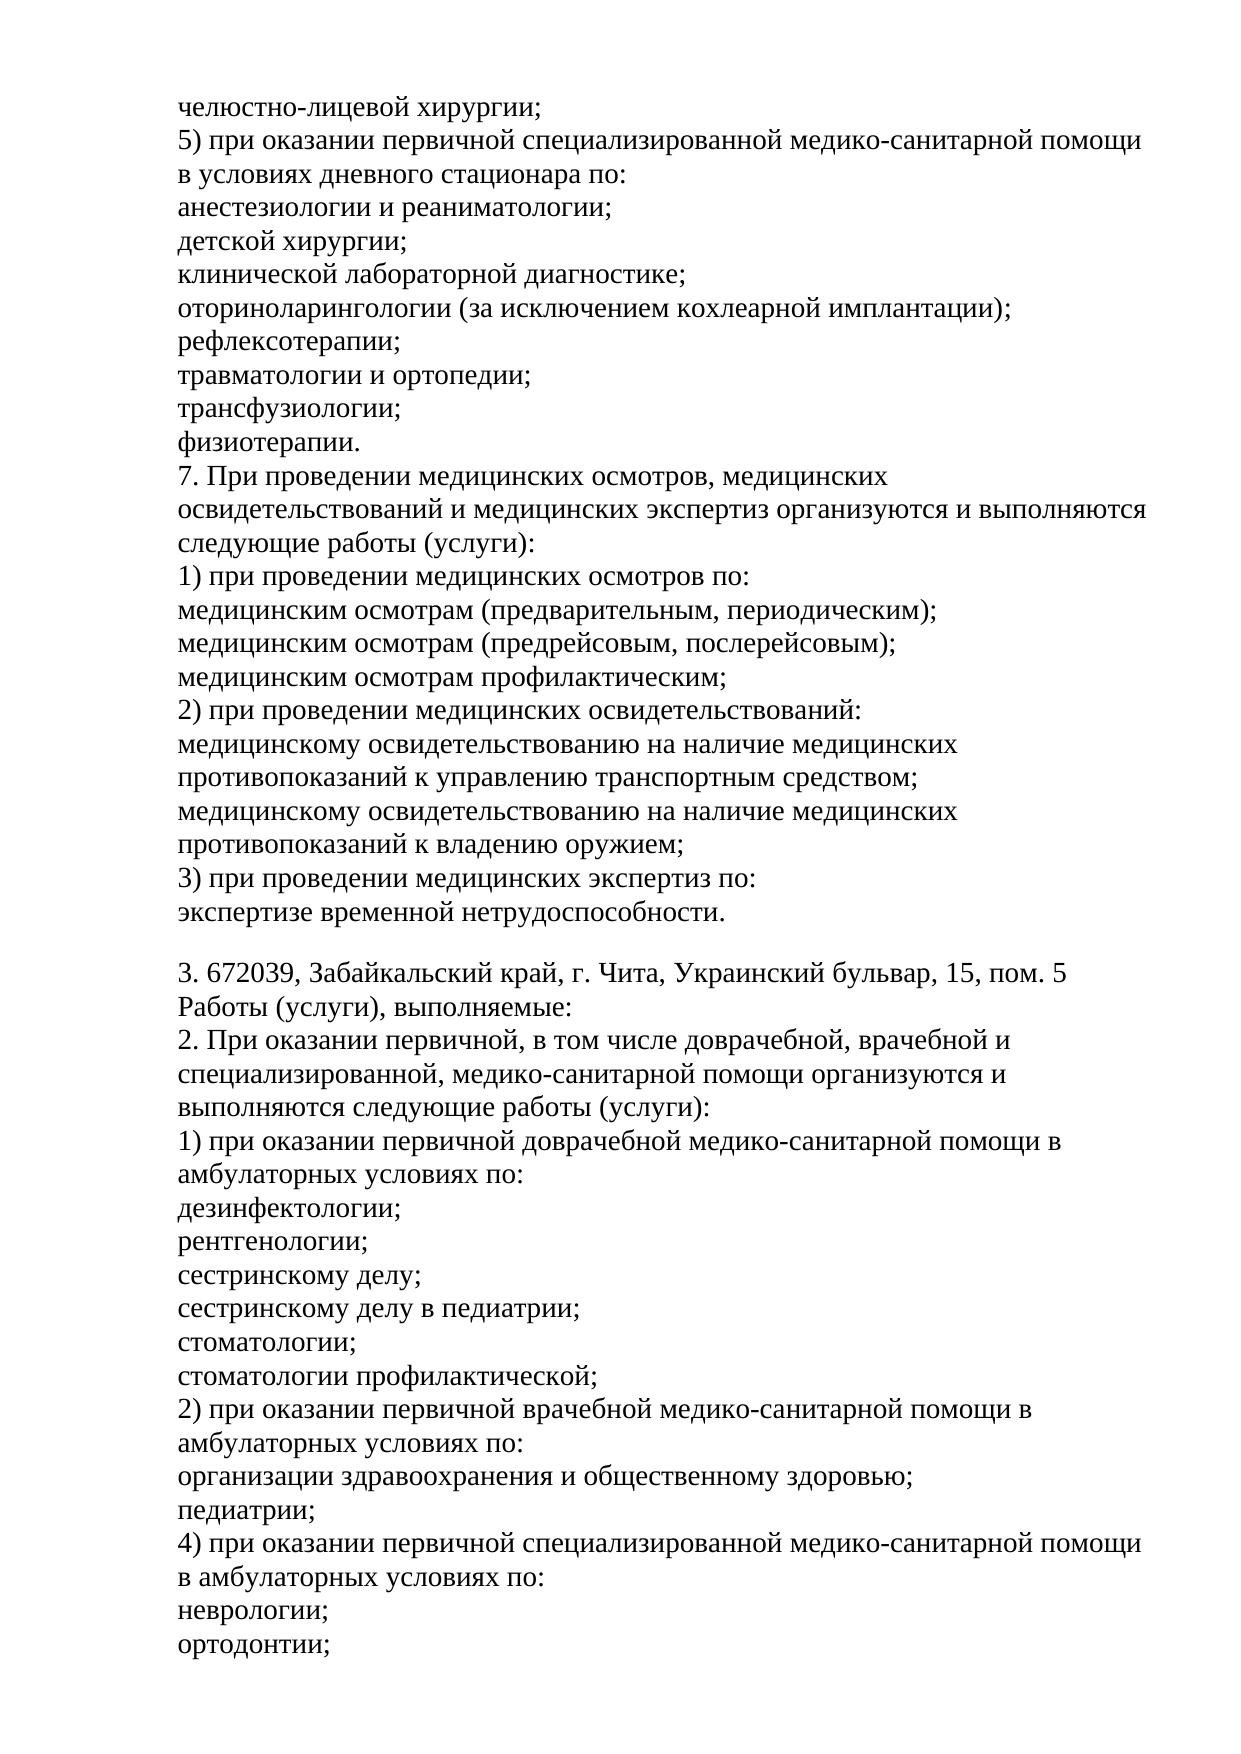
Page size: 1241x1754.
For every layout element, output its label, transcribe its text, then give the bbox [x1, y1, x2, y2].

text 7. При проведении медицинских осмотров, медицинских освидетельствований и медицинских экспертиз организуются и выполняются следующие работы (услуги): 1) при проведении медицинских осмотров по: [177, 458, 1152, 592]
text анестезиологии и реаниматологии; [177, 189, 1152, 223]
text сестринскому делу; [177, 1257, 1152, 1291]
text 2) при оказании первичной врачебной медико-санитарной помощи в амбулаторных условиях по: организации здравоохранения и общественному здоровью; [177, 1391, 1152, 1492]
text 5) при оказании первичной специализированной медико-санитарной помощи в условиях дневного стационара по: [177, 122, 1152, 189]
text челюстно-лицевой хирургии; [177, 89, 1152, 122]
text медицинским осмотрам (предварительным, периодическим); медицинским осмотрам (предрейсовым, послерейсовым); медицинским осмотрам профилактическим; 2) при проведении медицинских освидетельствований: медицинскому освидетельствованию на наличие медицинских противопоказаний к управлению транспортным средством; медицинскому освидетельствованию на наличие медицинских противопоказаний к владению оружием; 3) при проведении медицинских экспертиз по: экспертизе временной нетрудоспособности. [177, 592, 1152, 955]
text 2. При оказании первичной, в том числе доврачебной, врачебной и специализированной, медико-санитарной помощи организуются и выполняются следующие работы (услуги): 1) при оказании первичной доврачебной медико-санитарной помощи в амбулаторных условиях по: [177, 1022, 1152, 1190]
text ортодонтии; [177, 1626, 1152, 1659]
text рефлексотерапии; [177, 323, 1152, 357]
text сестринскому делу в педиатрии; [177, 1291, 1152, 1324]
text травматологии и ортопедии; [177, 357, 1152, 391]
text педиатрии; [177, 1492, 1152, 1525]
text стоматологии; стоматологии профилактической; [177, 1324, 1152, 1391]
text детской хирургии; клинической лабораторной диагностике; оториноларингологии (за исключением кохлеарной имплантации); [177, 223, 1152, 323]
text Работы (услуги), выполняемые: [177, 989, 1152, 1022]
text трансфузиологии; физиотерапии. [177, 391, 1152, 458]
text 4) при оказании первичной специализированной медико-санитарной помощи в амбулаторных условиях по: [177, 1525, 1152, 1592]
text 3. 672039, Забайкальский край, г. Чита, Украинский бульвар, 15, пом. 5 [177, 955, 1152, 989]
text неврологии; [177, 1592, 1152, 1626]
text дезинфектологии; рентгенологии; [177, 1190, 1152, 1257]
